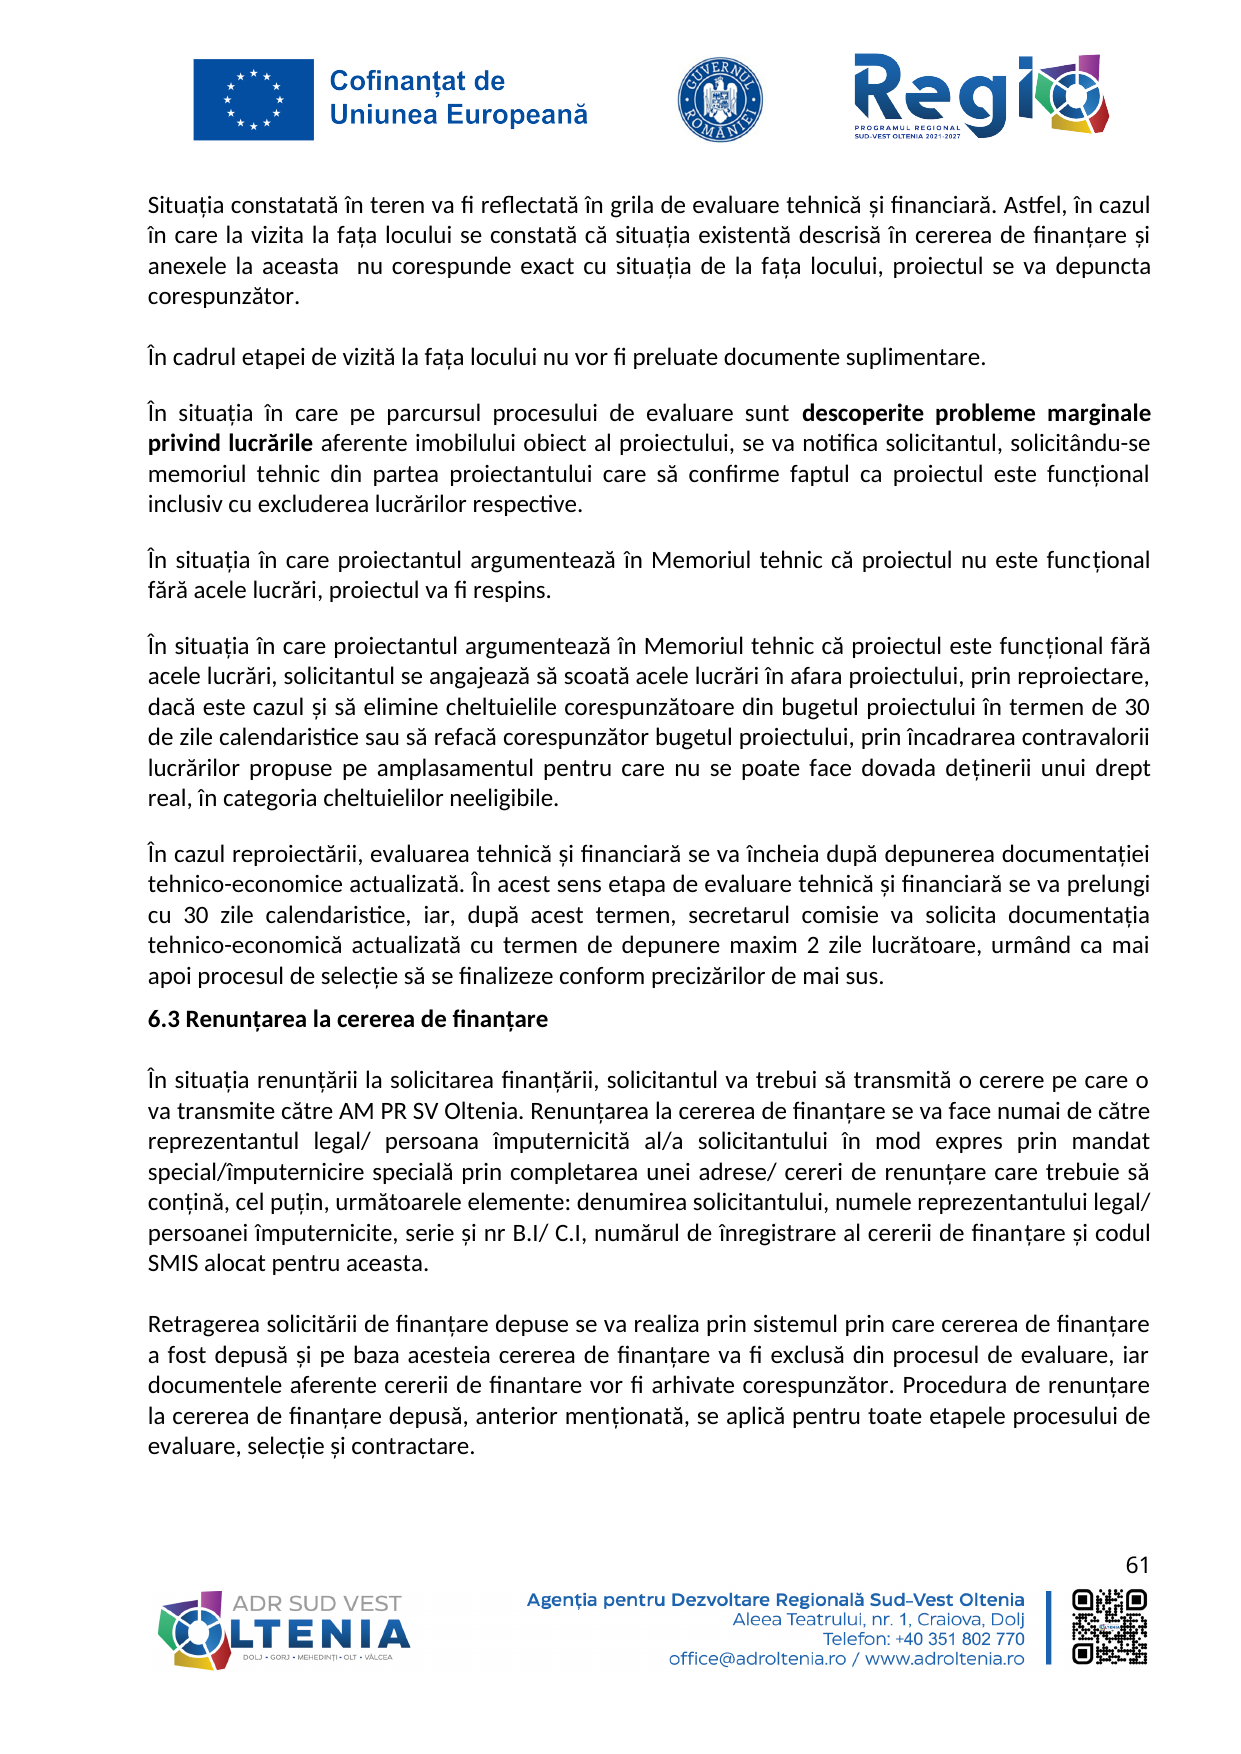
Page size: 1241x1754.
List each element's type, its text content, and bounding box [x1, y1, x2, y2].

text În situația în care pe parcursul procesului de evaluare sunt descoperite probleme marginale privind lucrările aferente imobilului obiect al proiectului, se va notifica solicitantul, solicitându-se memoriul tehnic din partea proiectantului care să confirme faptul ca proiectul este funcțional inclusiv cu excluderea lucrărilor respective. [148, 397, 1152, 519]
picture [188, 54, 590, 144]
text În situaţia renunțării la solicitarea finanțării, solicitantul va trebui să transmită o cerere pe care o va transmite către AM PR SV Oltenia. Renunțarea la cererea de finanțare se va face numai de către reprezentantul legal/ persoana împuternicită al/a solicitantului în mod expres prin mandat special/împuternicire specială prin completarea unei adrese/ cereri de renunțare care trebuie să conțină, cel puțin, următoarele elemente: denumirea solicitantului, numele reprezentantului legal/ persoanei împuternicite, serie și nr B.I/ C.I, numărul de înregistrare al cererii de finanţare și codul SMIS alocat pentru aceasta. [148, 1064, 1152, 1278]
picture [674, 55, 768, 144]
text În situaţia în care proiectantul argumentează în Memoriul tehnic că proiectul este funcţional fără acele lucrări, solicitantul se angajează să scoată acele lucrări în afara proiectului, prin reproiectare, dacă este cazul şi să elimine cheltuielile corespunzătoare din bugetul proiectului în termen de 30 de zile calendaristice sau să refacă corespunzător bugetul proiectului, prin încadrarea contravalorii lucrărilor propuse pe amplasamentul pentru care nu se poate face dovada deţinerii unui drept real, în categoria cheltuielilor neeligibile. [148, 630, 1152, 813]
text În situaţia în care proiectantul argumentează în Memoriul tehnic că proiectul nu este funcţional fără acele lucrări, proiectul va fi respins. [148, 544, 1152, 605]
picture [148, 1579, 1152, 1677]
text 6.3 Renunțarea la cererea de finanțare [148, 1003, 1152, 1034]
picture [852, 52, 1111, 142]
text Retragerea solicitării de finanțare depuse se va realiza prin sistemul prin care cererea de finanțare a fost depusă și pe baza acesteia cererea de finanțare va fi exclusă din procesul de evaluare, iar documentele aferente cererii de finantare vor fi arhivate corespunzător. Procedura de renunțare la cererea de finanțare depusă, anterior menţionată, se aplică pentru toate etapele procesului de evaluare, selecție și contractare. [148, 1308, 1152, 1461]
text În cazul reproiectării, evaluarea tehnică și financiară se va încheia după depunerea documentației tehnico-economice actualizată. În acest sens etapa de evaluare tehnică și financiară se va prelungi cu 30 zile calendaristice, iar, după acest termen, secretarul comisie va solicita documentația tehnico-economică actualizată cu termen de depunere maxim 2 zile lucrătoare, urmând ca mai apoi procesul de selecție să se finalizeze conform precizărilor de mai sus. [148, 838, 1152, 991]
text Situaţia constatată în teren va fi reflectată în grila de evaluare tehnică şi financiară. Astfel, în cazul în care la vizita la faţa locului se constată că situaţia existentă descrisă în cererea de finanţare şi anexele la aceasta nu corespunde exact cu situaţia de la faţa locului, proiectul se va depuncta corespunzător. [148, 189, 1152, 311]
text În cadrul etapei de vizită la fața locului nu vor fi preluate documente suplimentare. [148, 341, 1152, 372]
